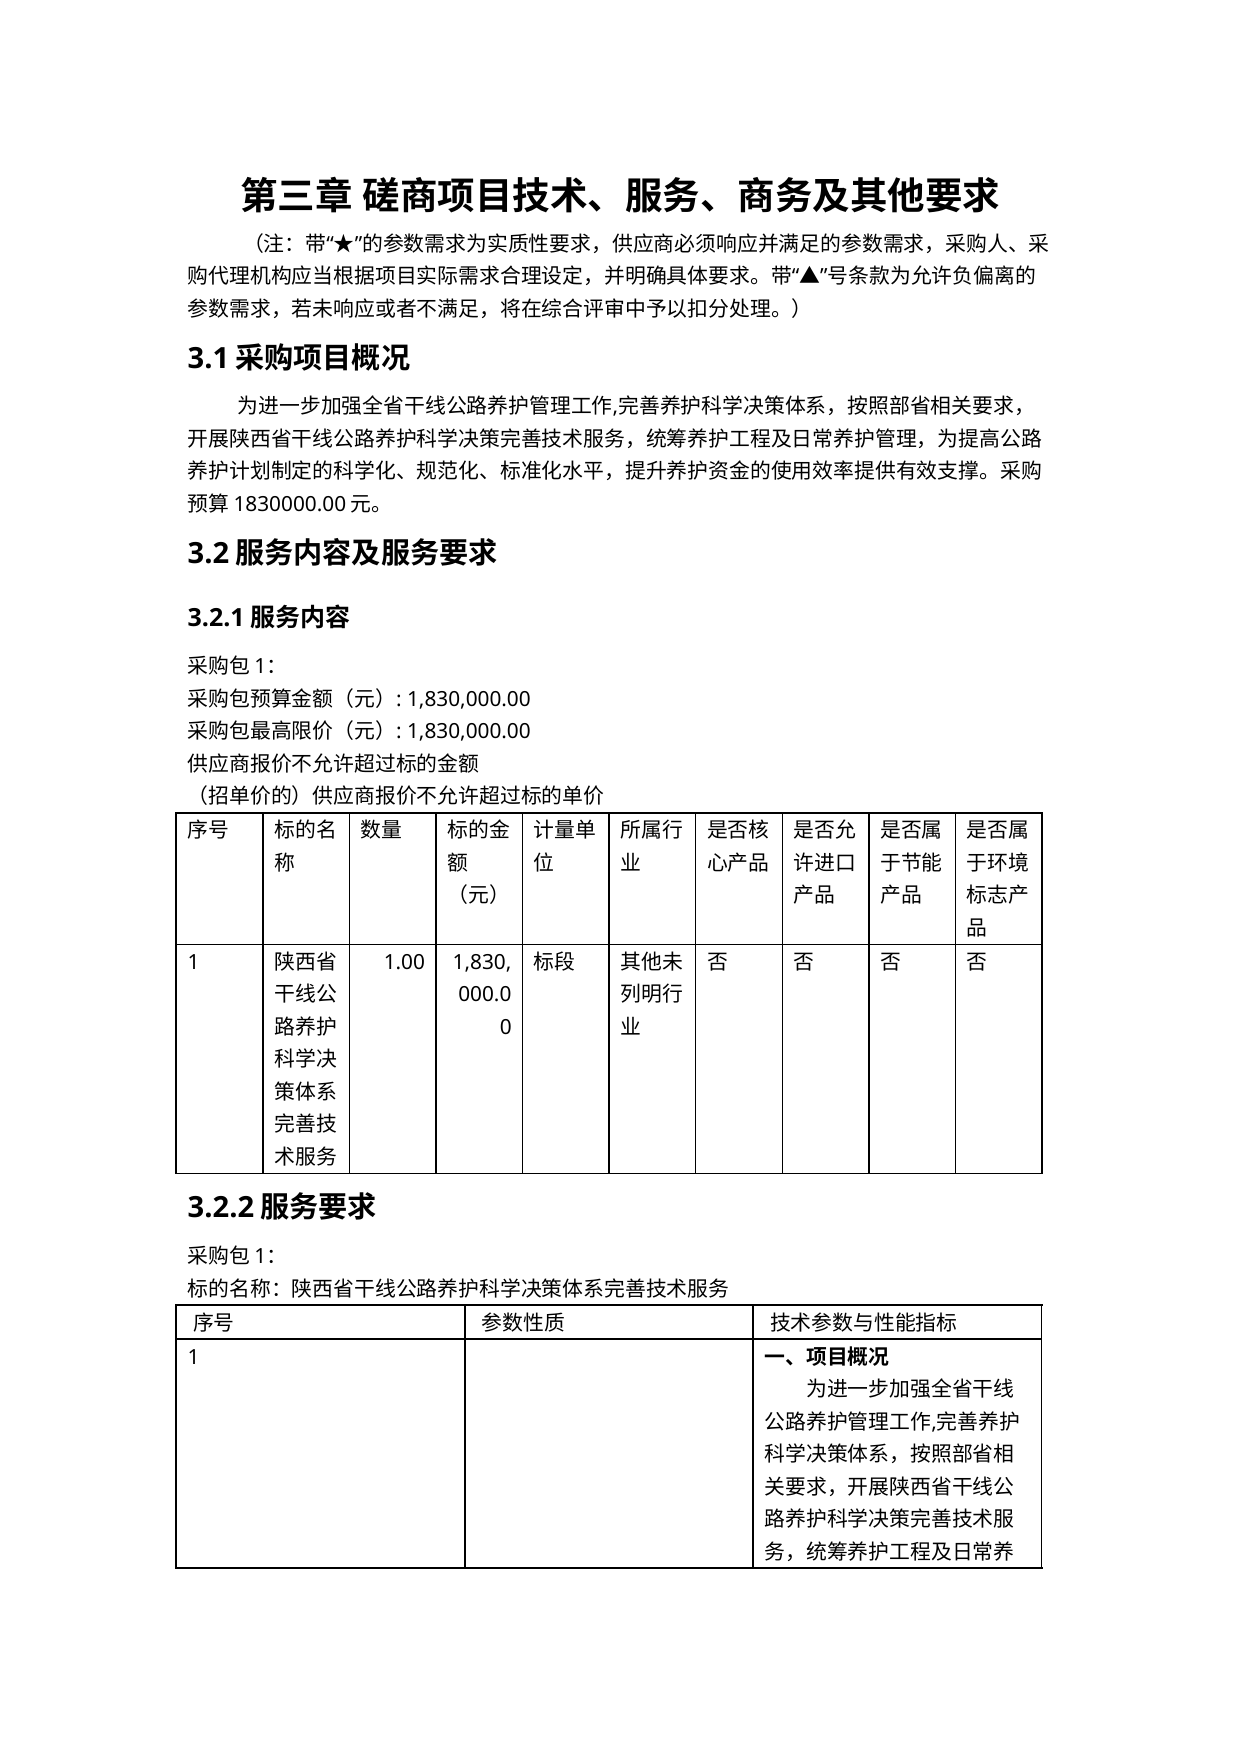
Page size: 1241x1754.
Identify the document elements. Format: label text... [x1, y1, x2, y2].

table_cell 否 [956, 945, 1041, 1173]
text （注：带“★”的参数需求为实质性要求，供应商必须响应并满足的参数需求，采购人、采购代理机构应当根据项目实际需求合理设定，并明确具体要求。带“▲”号条款为允许负偏离的参数需求，若未响应或者不满足，将在综合评审中予以扣分处理。） [187, 227, 1053, 324]
text 标的名称：陕西省干线公路养护科学决策体系完善技术服务 [187, 1272, 1053, 1304]
table_cell 1,830,000.00 [437, 945, 522, 1173]
table_cell 1 [177, 945, 262, 1173]
text 采购包预算金额（元）: 1,830,000.00 [187, 682, 1053, 714]
text 供应商报价不允许超过标的金额 [187, 747, 1053, 779]
table_cell 其他未列明行业 [610, 945, 695, 1173]
table_cell 否 [783, 945, 868, 1173]
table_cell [754, 1340, 1041, 1567]
table_cell 标段 [523, 945, 608, 1173]
table_header 序号 [177, 1306, 464, 1338]
table_header 数量 [350, 814, 435, 943]
text 第三章 磋商项目技术、服务、商务及其他要求 [187, 162, 1053, 227]
text 为进一步加强全省干线公路养护管理工作,完善养护科学决策体系，按照部省相关要求，开展陕西省干线公路养护科学决策完善技术服务，统筹养护工程及日常养护管理，为提高公路养护计划制定的科学化、规范化、标准化水平，提升养护资金的使用效率提供有效支撑。采购预算1830000.00元。 [187, 389, 1053, 519]
text 3.2.1服务内容 [187, 584, 1053, 649]
table_header 标的名称 [264, 814, 349, 943]
table_header 计量单位 [523, 814, 608, 943]
text 3.2.2服务要求 [187, 1174, 1053, 1239]
text 采购包1： [187, 649, 1053, 682]
text 采购包1： [187, 1239, 1053, 1272]
table_cell 1.00 [350, 945, 435, 1173]
text 采购包最高限价（元）: 1,830,000.00 [187, 714, 1053, 747]
table_cell [466, 1340, 752, 1567]
text 3.2服务内容及服务要求 [187, 519, 1053, 584]
text 3.1采购项目概况 [187, 324, 1053, 389]
table_header 是否属于环境标志产品 [956, 814, 1041, 943]
table_header 所属行业 [610, 814, 695, 943]
table_header 是否核心产品 [696, 814, 782, 943]
table_cell 否 [696, 945, 782, 1173]
table_cell 陕西省干线公路养护科学决策体系完善技术服务 [264, 945, 349, 1173]
text （招单价的）供应商报价不允许超过标的单价 [187, 779, 1053, 812]
table_header 序号 [177, 814, 262, 943]
table_header 技术参数与性能指标 [754, 1306, 1041, 1338]
table_header 参数性质 [466, 1306, 752, 1338]
table_header 标的金额 （元） [437, 814, 522, 943]
table_header 是否属于节能产品 [870, 814, 955, 943]
table_cell 否 [870, 945, 955, 1173]
table_header 是否允许进口产品 [783, 814, 868, 943]
table_cell 1 [177, 1340, 464, 1567]
